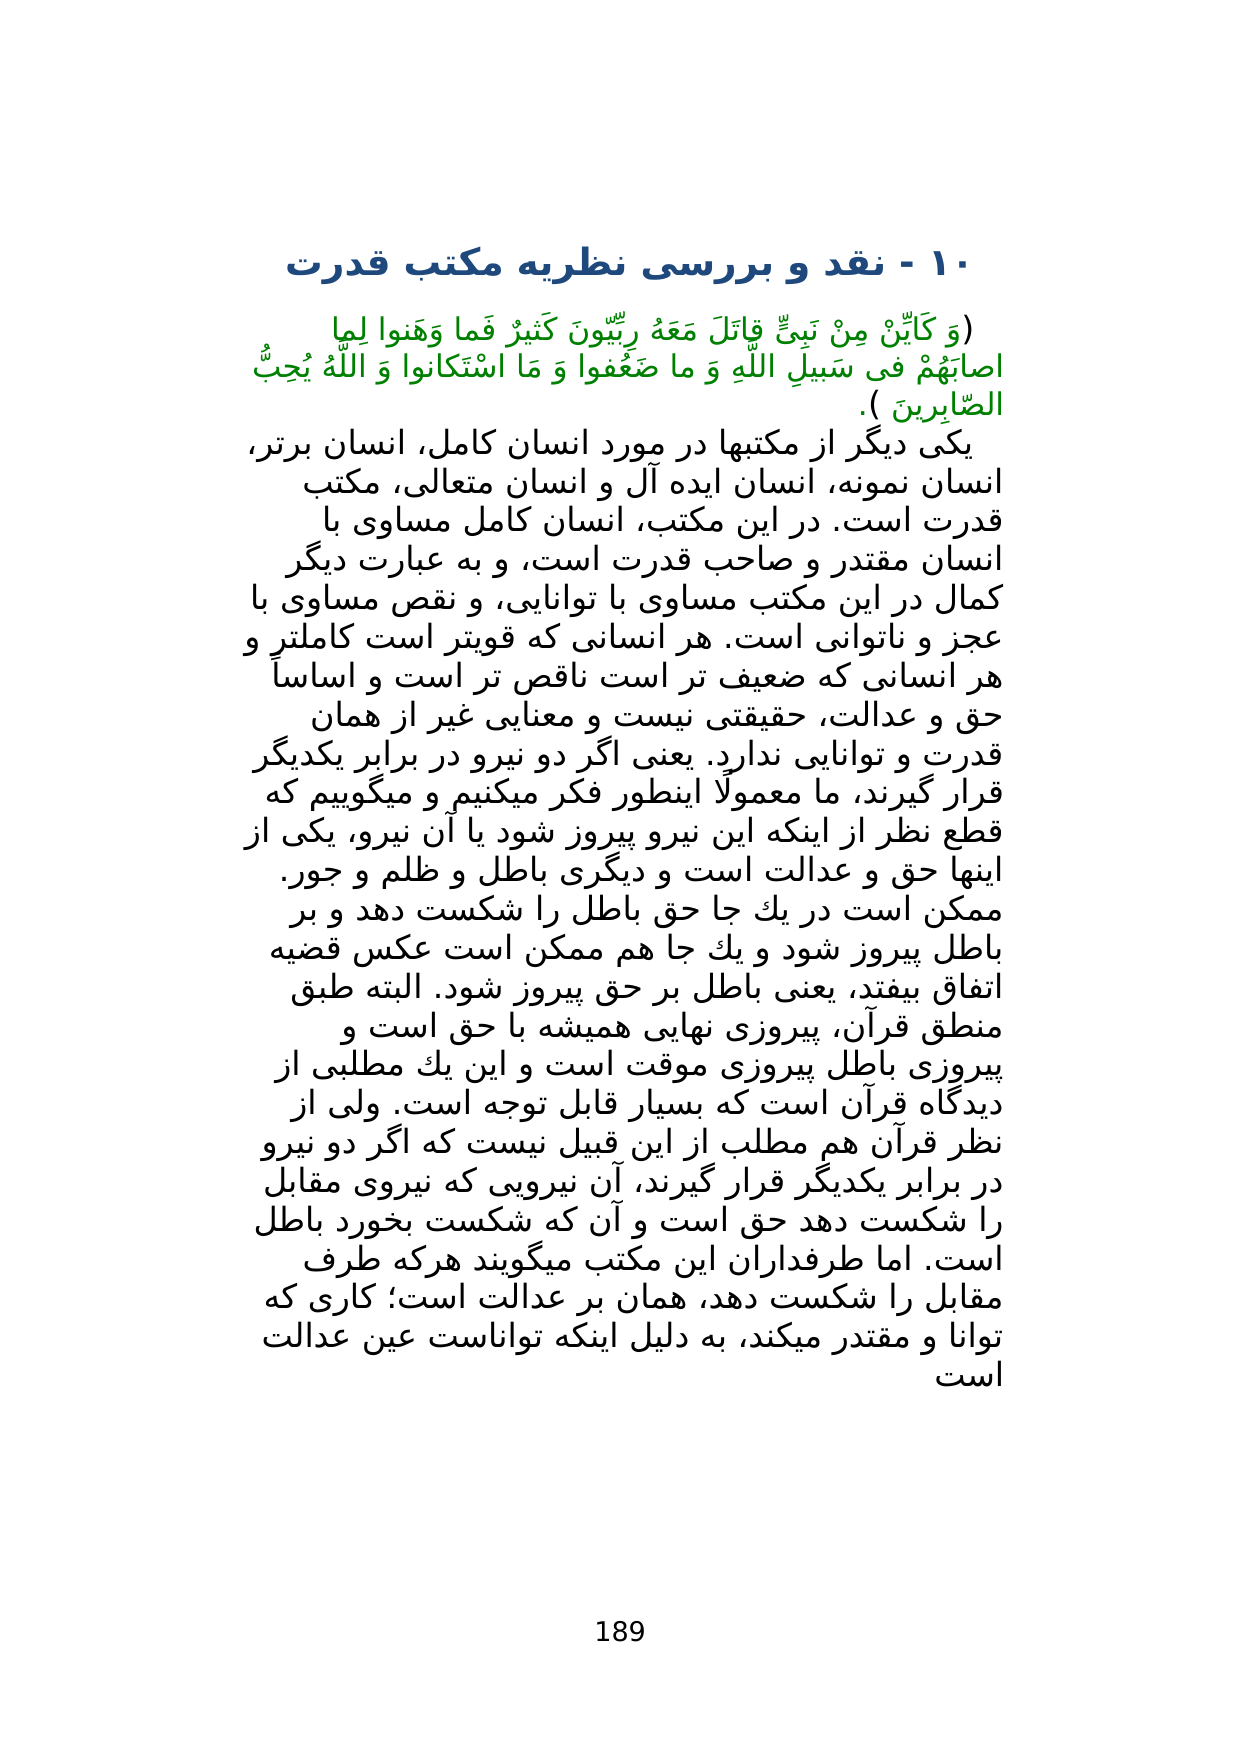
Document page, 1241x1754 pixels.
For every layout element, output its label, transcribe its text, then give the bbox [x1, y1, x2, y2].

text يكی ديگر از مكتبها در مورد انسان كامل، انسان برتر، انسان نمونه، انسان ايده آل و انسان متعالی، مكتب قدرت است. در اين مكتب، انسان كامل مساوی با انسان مقتدر و صاحب قدرت است، و به عبارت ديگر كمال در اين مكتب مساوی با توانايی، و نقص مساوی با عجز و ناتوانی است. هر انسانی كه قويتر است كاملتر و هر انسانی كه ضعيف تر است ناقص تر است و اساساً حق و عدالت، حقيقتی نيست و معنايی غير از همان قدرت و توانايی ندارد. يعنی اگر دو نيرو در برابر يكديگر قرار گيرند، ما معمولًا اين‏طور فكر می‏كنيم و می‏گوييم كه قطع نظر از اينكه اين نيرو پيروز شود يا آن نيرو، يكی از اينها حق و عدالت است و ديگری باطل و ظلم و جور. ممكن است در يك جا حق باطل را شكست دهد و بر باطل پيروز شود و يك جا هم ممكن است عكس قضيه اتفاق بيفتد، يعنی باطل بر حق پيروز شود. البته طبق منطق قرآن، پيروزی نهايی هميشه با حق است و پيروزی باطل پيروزی موقت است و اين يك مطلبی از ديدگاه قرآن است كه بسيار قابل توجه است. ولی از نظر قرآن هم مطلب از اين قبيل نيست كه اگر دو نيرو در برابر يكديگر قرار گيرند، آن نيرويی كه نيروی مقابل را شكست دهد حق است و آن كه شكست بخورد باطل است. اما طرفداران اين مكتب می‏گويند هركه طرف مقابل را شكست دهد، همان بر عدالت است؛ كاری كه توانا و مقتدر می‏كند، به دليل اينكه تواناست عين عدالت است‏ [236, 423, 1004, 1394]
text (وَ كَايِّنْ مِنْ نَبِیٍّ قاتَلَ مَعَهُ رِبِّيّونَ كَثيرٌ فَما وَهَنوا لِما اصابَهُمْ فی سَبيلِ اللَّهِ وَ ما ضَعُفوا وَ مَا اسْتَكانوا وَ اللَّهُ يُحِبُّ الصّابِرينَ ). [236, 309, 1004, 423]
subtitle ١٠ - نقد و بررسی نظريه مكتب قدرت [236, 241, 1004, 284]
